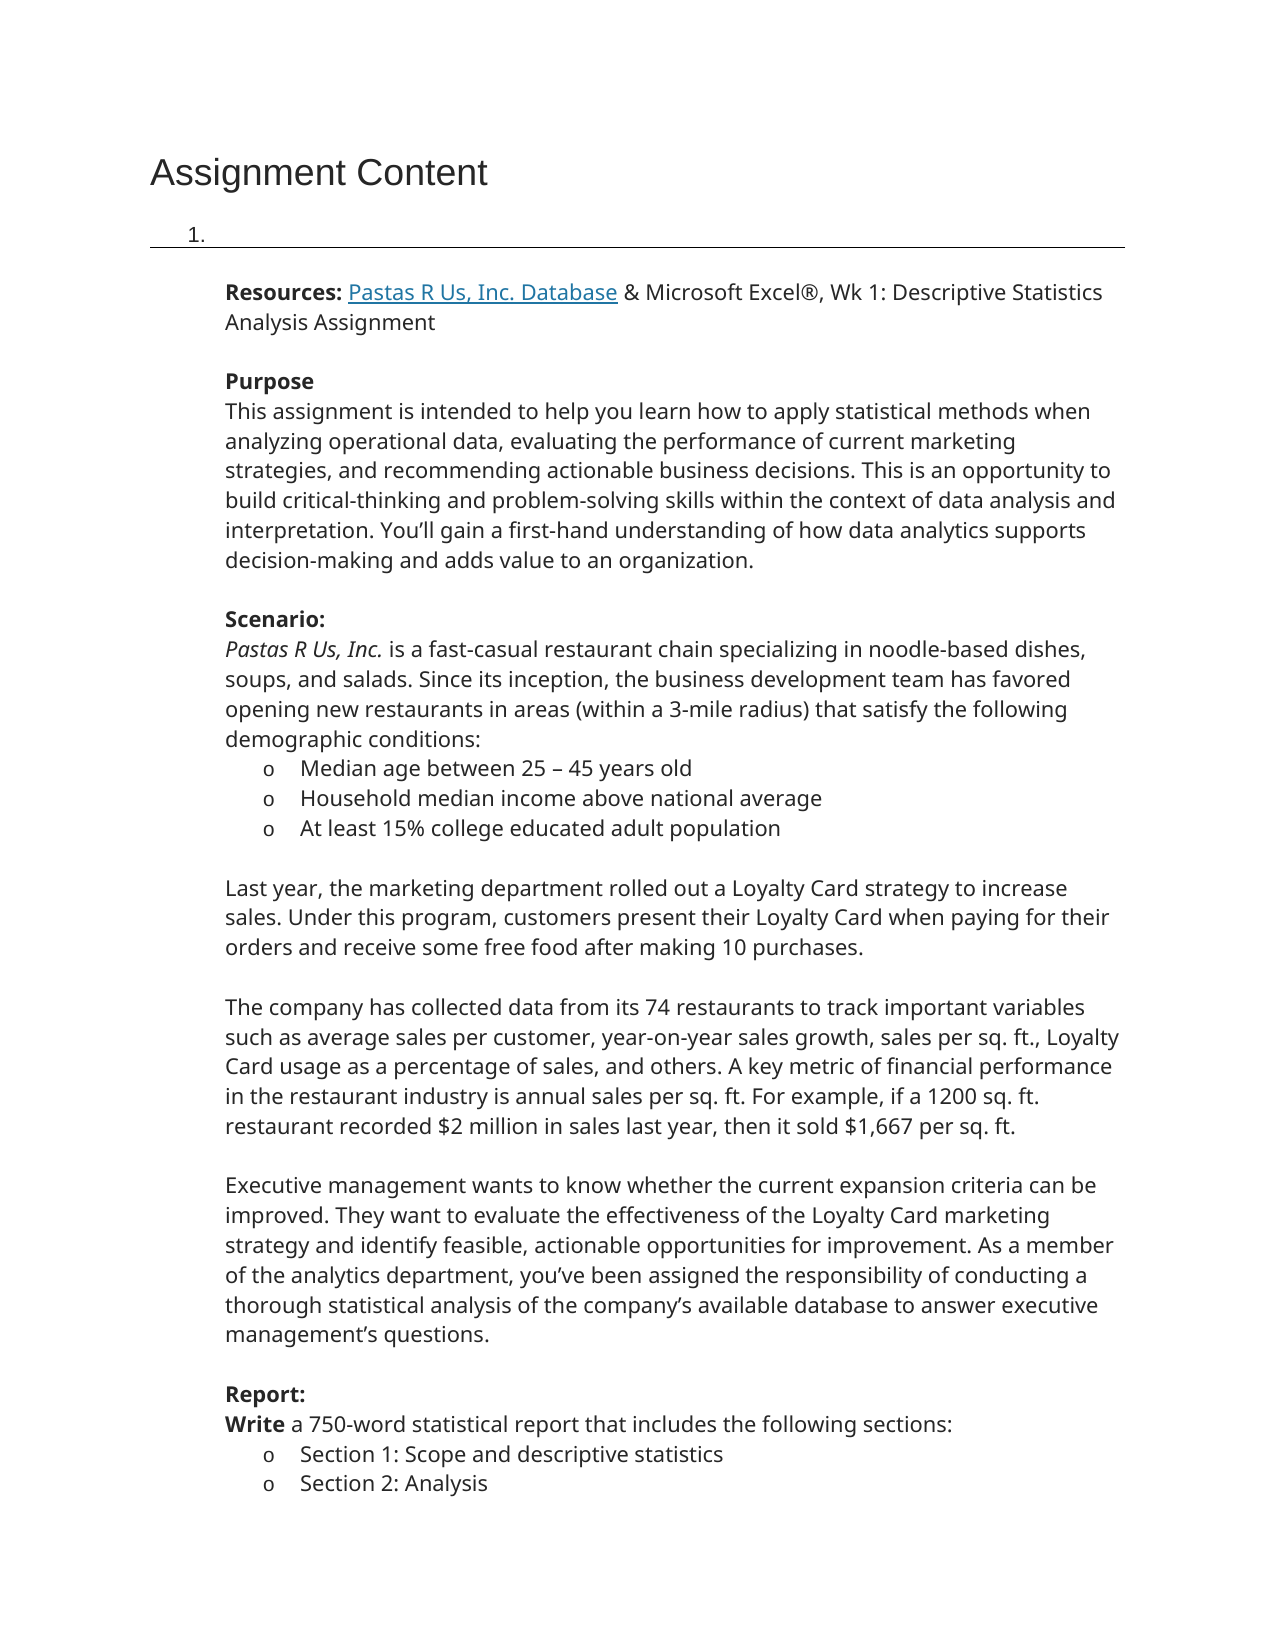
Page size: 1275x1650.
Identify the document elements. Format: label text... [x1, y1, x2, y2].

list Section 2: Analysis [262, 1468, 1125, 1498]
text Scenario: [225, 604, 1125, 634]
list Median age between 25 – 45 years old [262, 753, 1125, 783]
text This assignment is intended to help you learn how to apply statistical methods when analyzing operational data, evaluating the performance of current marketing strategies, and recommending actionable business decisions. This is an opportunity to build critical-thinking and problem-solving skills within the context of data analysis and interpretation. You’ll gain a first-hand understanding of how data analytics supports decision-making and adds value to an organization. [225, 396, 1125, 574]
list Household median income above national average [262, 783, 1125, 813]
text The company has collected data from its 74 restaurants to track important variables such as average sales per customer, year-on-year sales growth, sales per sq. ft., Loyalty Card usage as a percentage of sales, and others. A key metric of financial performance in the restaurant industry is annual sales per sq. ft. For example, if a 1200 sq. ft. restaurant recorded $2 million in sales last year, then it sold $1,667 per sq. ft. [225, 992, 1125, 1141]
text Assignment Content [150, 150, 1125, 193]
text Last year, the marketing department rolled out a Loyalty Card strategy to increase sales. Under this program, customers present their Loyalty Card when paying for their orders and receive some free food after making 10 purchases. [225, 872, 1125, 962]
text Purpose [225, 366, 1125, 396]
text Report: [225, 1379, 1125, 1409]
text Resources: Pastas R Us, Inc. Database & Microsoft Excel®, Wk 1: Descriptive Statistics Analysis Assignment [225, 277, 1125, 336]
text Write a 750-word statistical report that includes the following sections: [225, 1409, 1125, 1438]
text Executive management wants to know whether the current expansion criteria can be improved. They want to evaluate the effectiveness of the Loyalty Card marketing strategy and identify feasible, actionable opportunities for improvement. As a member of the analytics department, you’ve been assigned the responsibility of conducting a thorough statistical analysis of the company’s available database to answer executive management’s questions. [225, 1170, 1125, 1349]
list Section 1: Scope and descriptive statistics [262, 1438, 1125, 1468]
text Pastas R Us, Inc. is a fast-casual restaurant chain specializing in noodle-based dishes, soups, and salads. Since its inception, the business development team has favored opening new restaurants in areas (within a 3-mile radius) that satisfy the following demographic conditions: [225, 634, 1125, 753]
list At least 15% college educated adult population [262, 813, 1125, 843]
